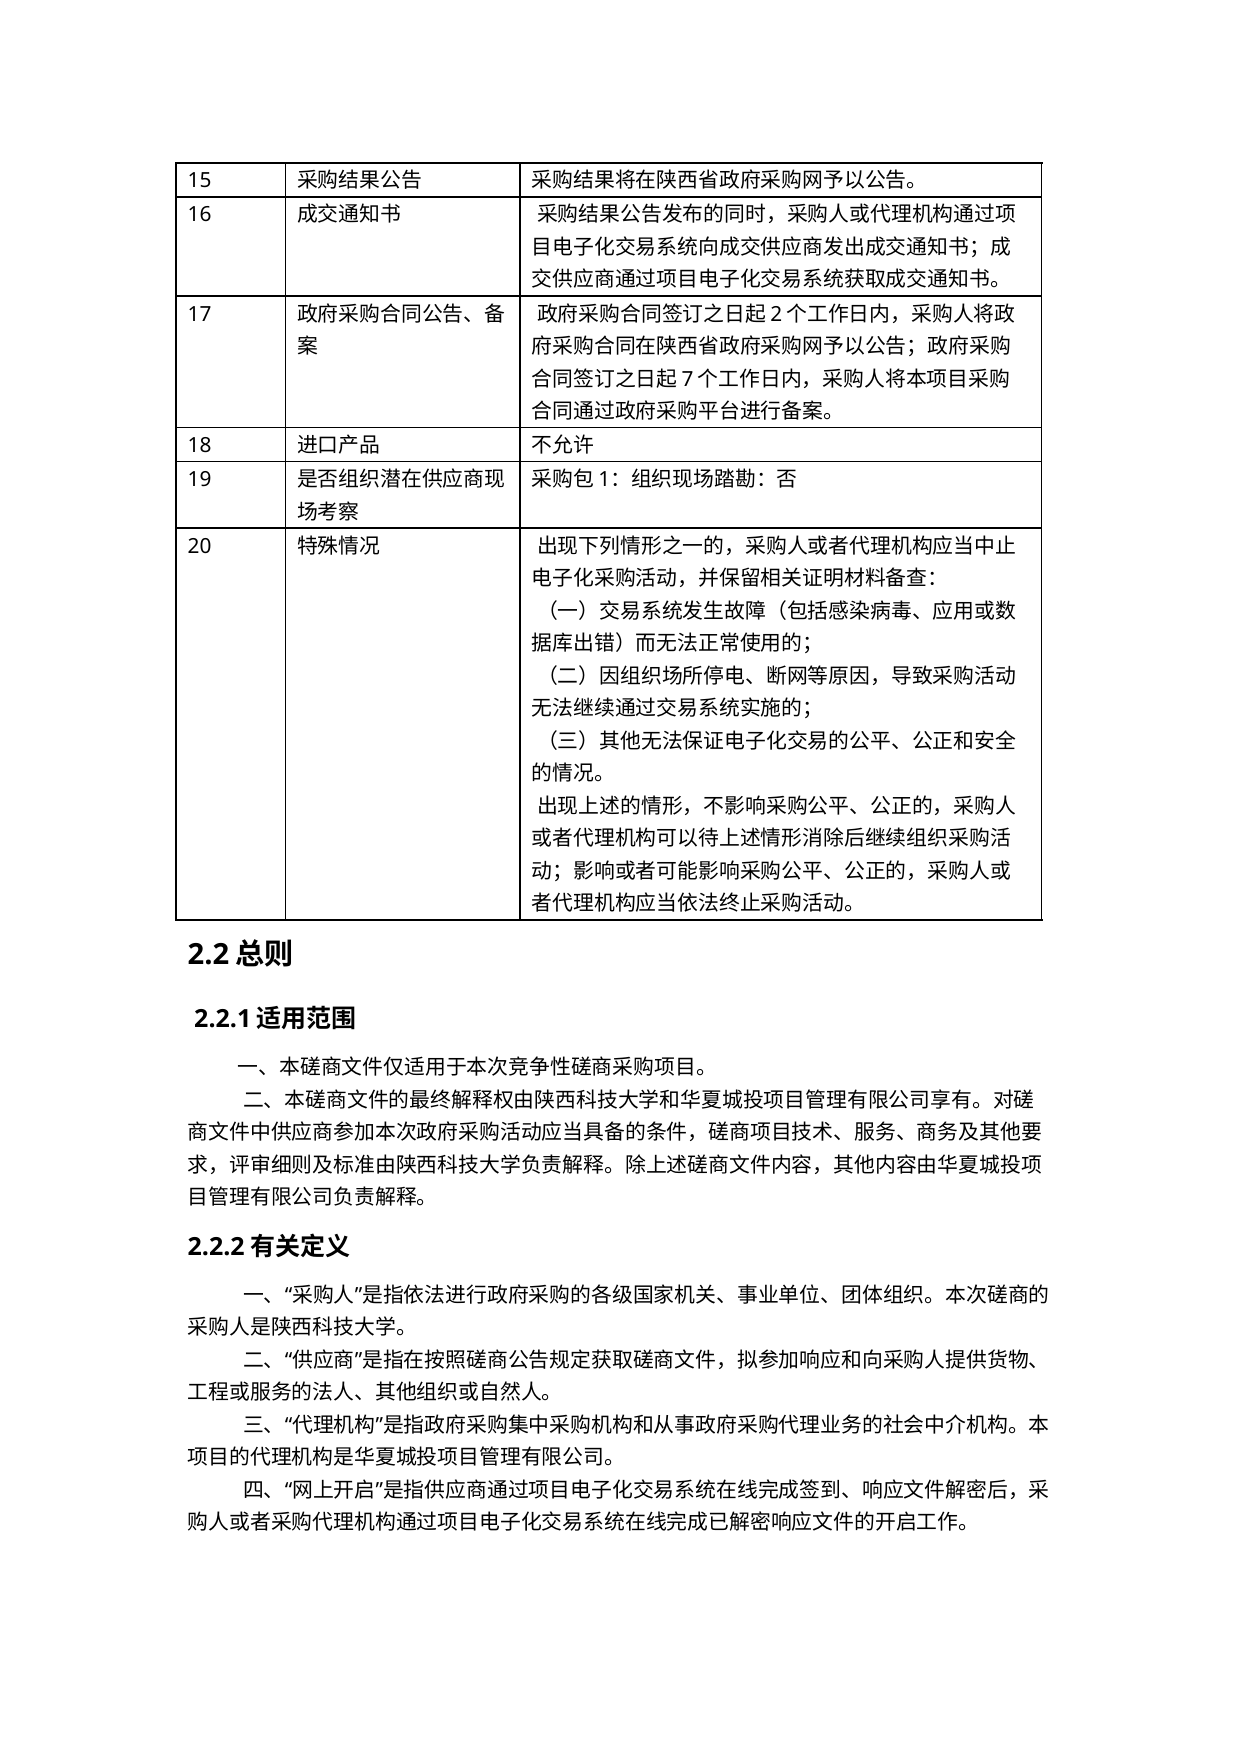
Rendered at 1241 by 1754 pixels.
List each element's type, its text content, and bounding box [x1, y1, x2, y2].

table_cell 20 [177, 529, 285, 919]
text 2.2.2有关定义 [187, 1213, 1053, 1278]
table_cell 出现下列情形之一的，采购人或者代理机构应当中止电子化采购活动，并保留相关证明材料备查： （一）交易系统发生故障（包括感染病毒、应用或数据库出错）而无法正常使用的； （二）因组织场所停电、断网等原因，导致采购活动无法继续通过交易系统实施的； （三）其他无法保证电子化交易的公平、公正和安全的情况。 出现上述的情形，不影响采购公平、公正的，采购人或者代理机构可以待上述情形消除后继续组织采购活动；影响或者可能影响采购公平、公正的，采购人或者代理机构应当依法终止采购活动。 [521, 529, 1041, 919]
table_cell 采购结果公告发布的同时，采购人或代理机构通过项目电子化交易系统向成交供应商发出成交通知书；成交供应商通过项目电子化交易系统获取成交通知书。 [521, 198, 1041, 295]
table_cell 18 [177, 428, 285, 461]
text 二、本磋商文件的最终解释权由陕西科技大学和华夏城投项目管理有限公司享有。对磋商文件中供应商参加本次政府采购活动应当具备的条件，磋商项目技术、服务、商务及其他要求，评审细则及标准由陕西科技大学负责解释。除上述磋商文件内容，其他内容由华夏城投项目管理有限公司负责解释。 [187, 1083, 1053, 1213]
table_cell 采购结果公告 [286, 164, 519, 196]
table_cell 19 [177, 462, 285, 527]
table_cell 采购结果将在陕西省政府采购网予以公告。 [521, 164, 1041, 196]
table_cell 特殊情况 [286, 529, 519, 919]
text 三、“代理机构”是指政府采购集中采购机构和从事政府采购代理业务的社会中介机构。本项目的代理机构是华夏城投项目管理有限公司。 [187, 1408, 1053, 1473]
text 四、“网上开启”是指供应商通过项目电子化交易系统在线完成签到、响应文件解密后，采购人或者采购代理机构通过项目电子化交易系统在线完成已解密响应文件的开启工作。 [187, 1473, 1053, 1538]
table_cell 成交通知书 [286, 198, 519, 295]
text 一、“采购人”是指依法进行政府采购的各级国家机关、事业单位、团体组织。本次磋商的采购人是陕西科技大学。 [187, 1278, 1053, 1343]
table_cell 进口产品 [286, 428, 519, 461]
text 一、本磋商文件仅适用于本次竞争性磋商采购项目。 [187, 1050, 1053, 1083]
text 2.2.1适用范围 [187, 985, 1053, 1050]
table_cell 政府采购合同签订之日起2个工作日内，采购人将政府采购合同在陕西省政府采购网予以公告；政府采购合同签订之日起7个工作日内，采购人将本项目采购合同通过政府采购平台进行备案。 [521, 297, 1041, 427]
table_cell 采购包1：组织现场踏勘：否 [521, 462, 1041, 527]
table_cell 16 [177, 198, 285, 295]
table_cell 15 [177, 164, 285, 196]
text 二、“供应商”是指在按照磋商公告规定获取磋商文件，拟参加响应和向采购人提供货物、工程或服务的法人、其他组织或自然人。 [187, 1343, 1053, 1408]
table_cell 17 [177, 297, 285, 427]
table_cell 是否组织潜在供应商现场考察 [286, 462, 519, 527]
table_cell 政府采购合同公告、备案 [286, 297, 519, 427]
table_cell 不允许 [521, 428, 1041, 461]
text 2.2总则 [187, 920, 1053, 985]
